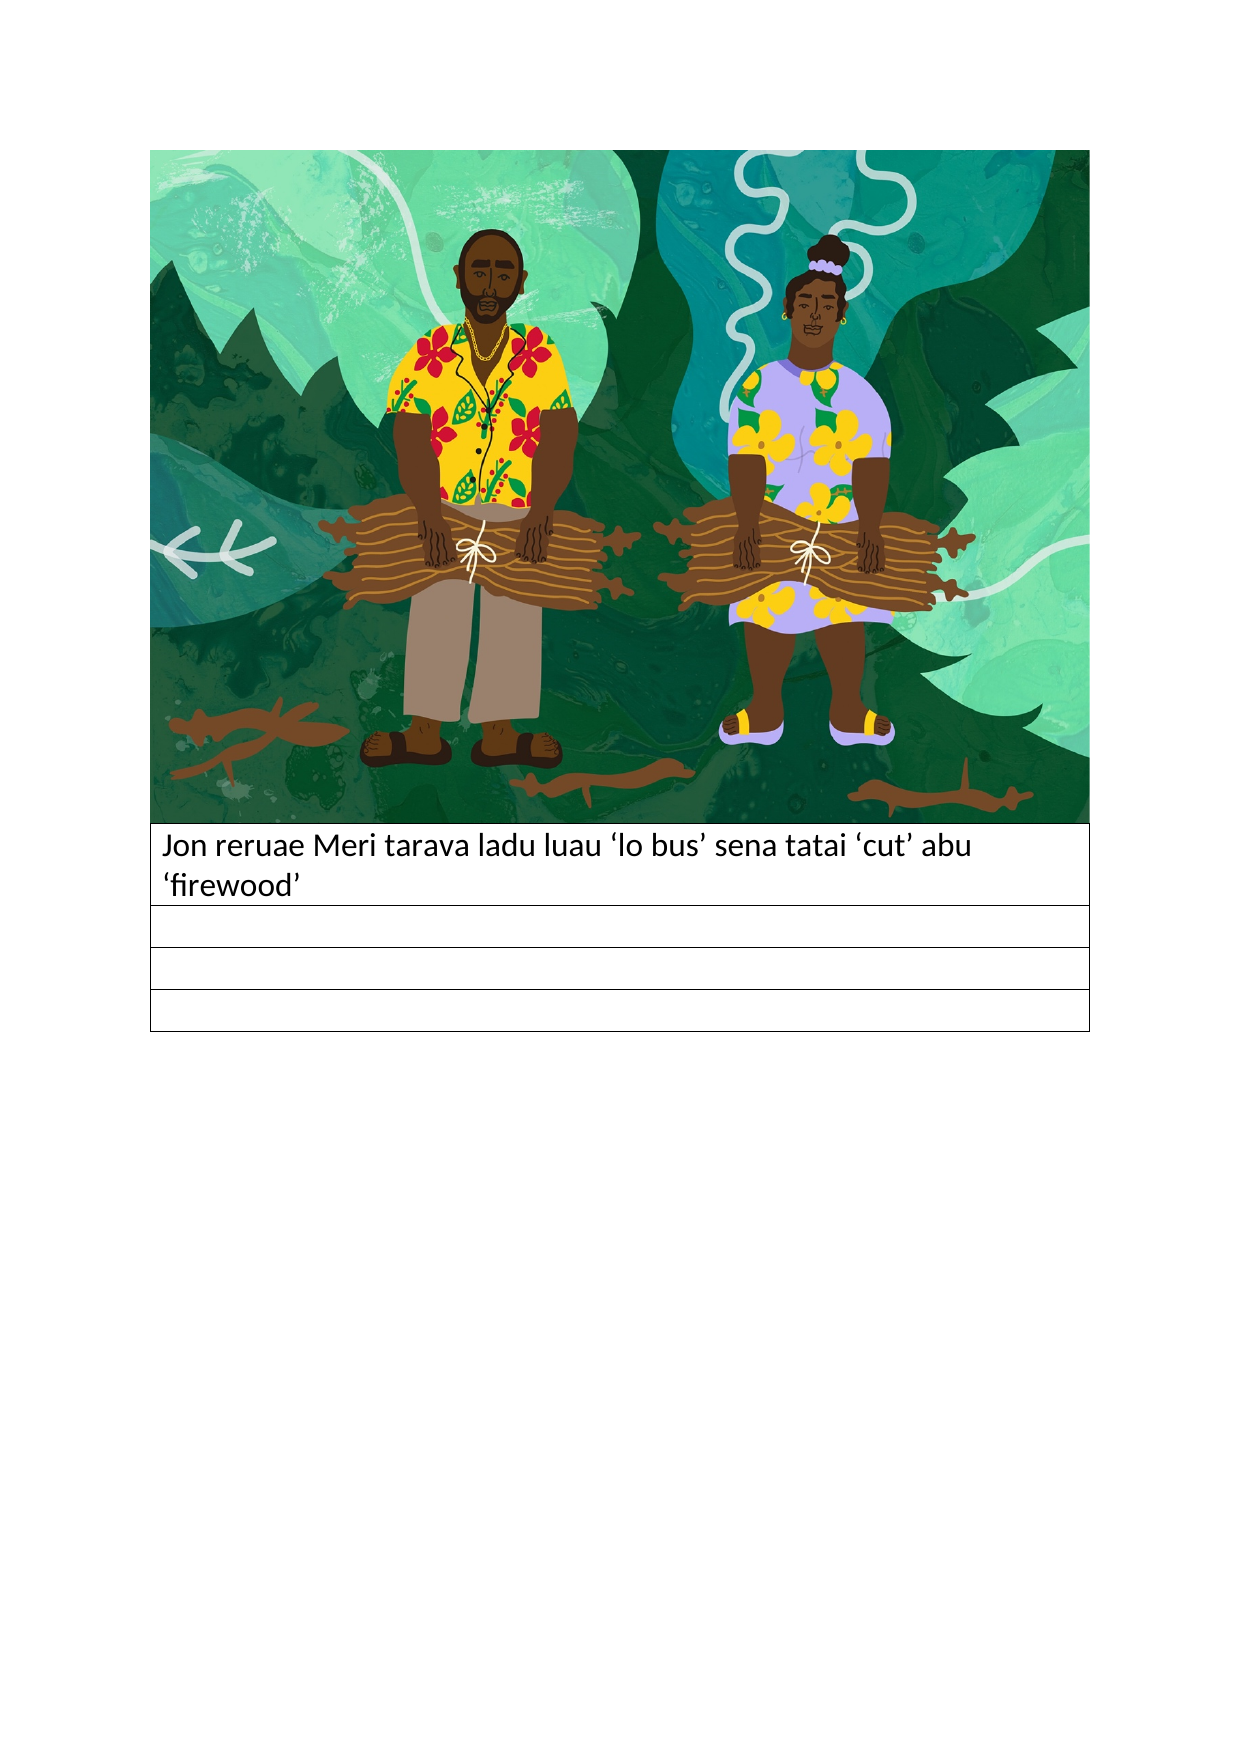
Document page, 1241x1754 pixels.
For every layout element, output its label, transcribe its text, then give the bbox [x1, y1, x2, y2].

picture [150, 150, 1090, 823]
table_cell [151, 906, 1089, 947]
table_cell [151, 990, 1089, 1031]
table_header Jon reruae Meri tarava ladu luau ‘lo bus’ sena tatai ‘cut’ abu ‘firewood’ [151, 824, 1089, 905]
table_cell [151, 948, 1089, 989]
